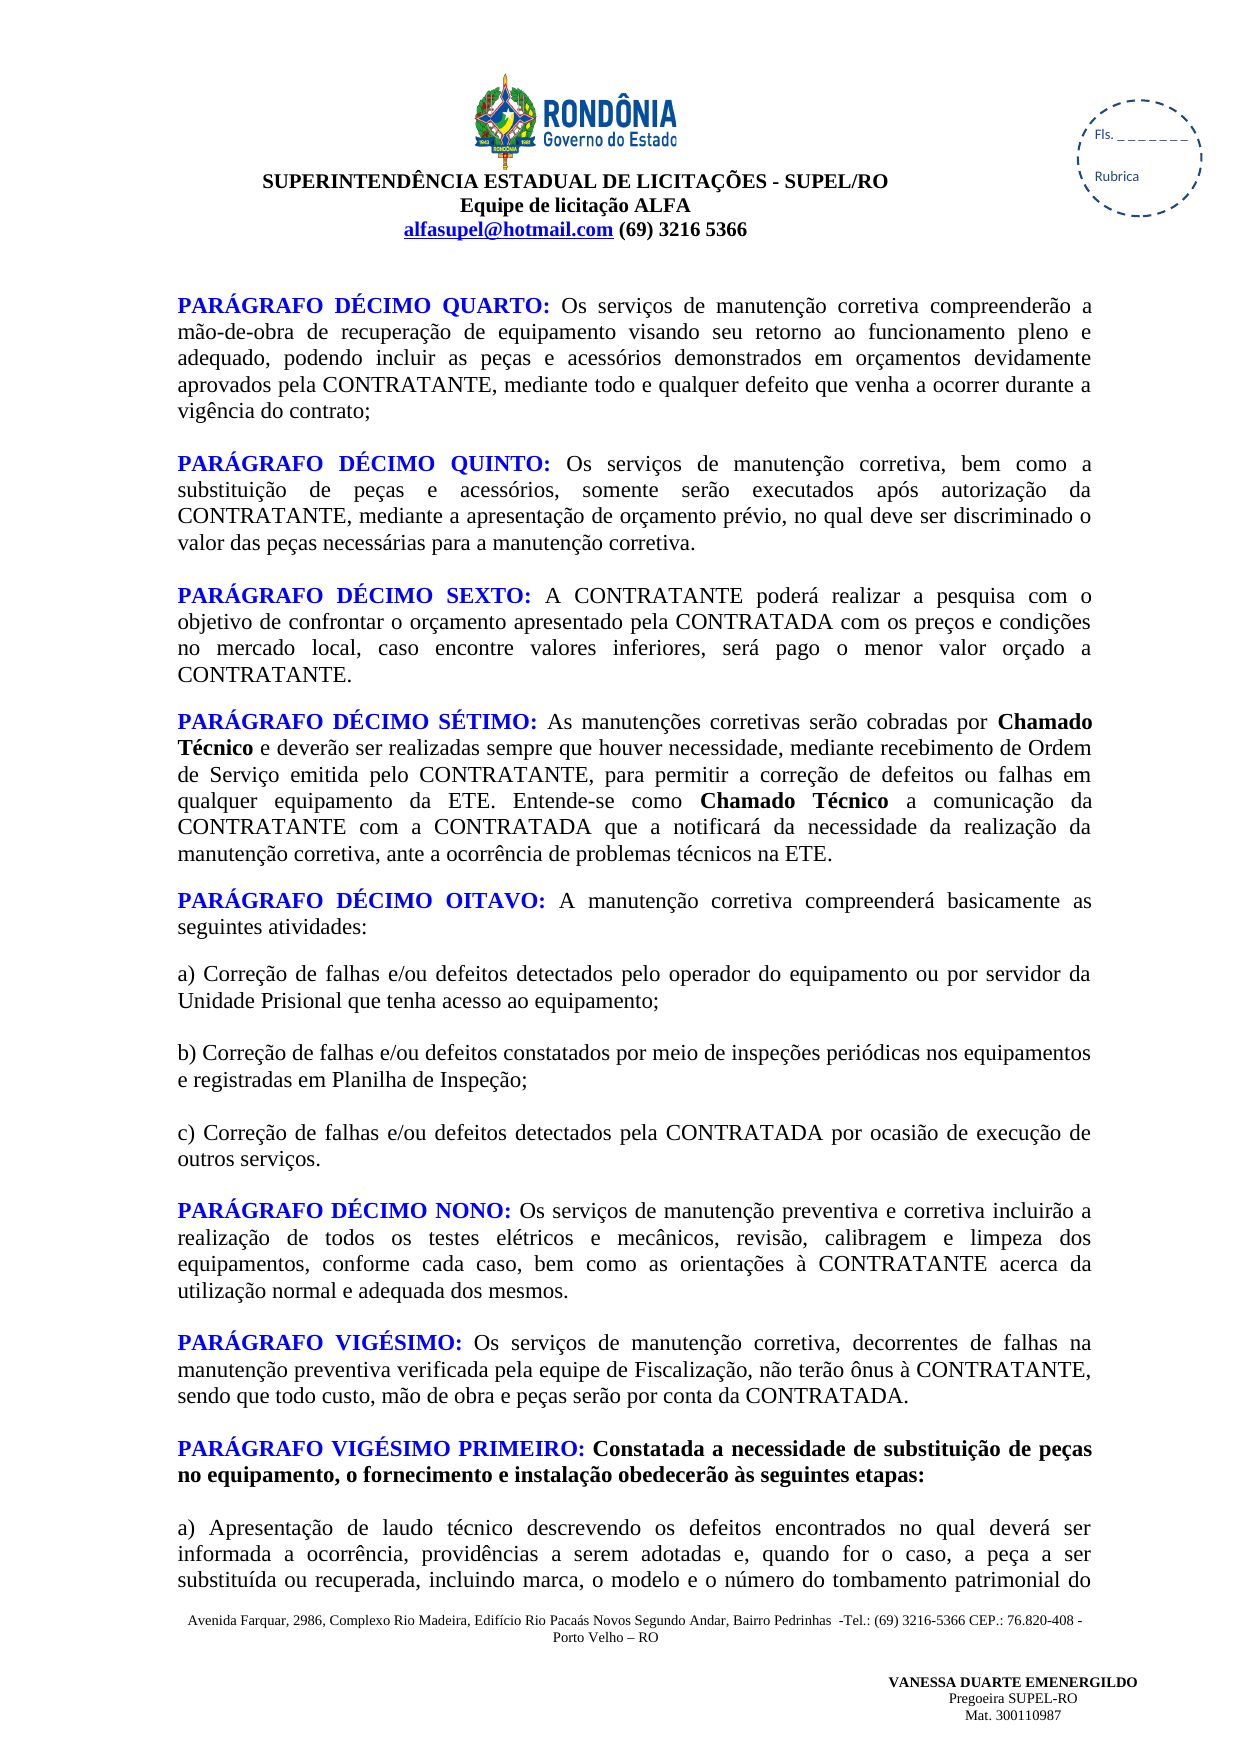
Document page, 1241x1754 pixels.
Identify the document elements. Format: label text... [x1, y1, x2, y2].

text PARÁGRAFO DÉCIMO SÉTIMO: As manutenções corretivas serão cobradas por Chamado Técnico e deverão ser realizadas sempre que houver necessidade, mediante recebimento de Ordem de Serviço emitida pelo CONTRATANTE, para permitir a correção de defeitos ou falhas em qualquer equipamento da ETE. Entende-se como Chamado Técnico a comunicação da CONTRATANTE com a CONTRATADA que a notificará da necessidade da realização da manutenção corretiva, ante a ocorrência de problemas técnicos na ETE. [177, 708, 1093, 866]
text b) Correção de falhas e/ou defeitos constatados por meio de inspeções periódicas nos equipamentos e registradas em Planilha de Inspeção; [177, 1039, 1093, 1092]
text PARÁGRAFO VIGÉSIMO: Os serviços de manutenção corretiva, decorrentes de falhas na manutenção preventiva verificada pela equipe de Fiscalização, não terão ônus à CONTRATANTE, sendo que todo custo, mão de obra e peças serão por conta da CONTRATADA. [177, 1329, 1093, 1408]
text PARÁGRAFO DÉCIMO OITAVO: A manutenção corretiva compreenderá basicamente as seguintes atividades: [177, 887, 1093, 939]
text c) Correção de falhas e/ou defeitos detectados pela CONTRATADA por ocasião de execução de outros serviços. [177, 1118, 1093, 1171]
text PARÁGRAFO DÉCIMO SEXTO: A CONTRATANTE poderá realizar a pesquisa com o objetivo de confrontar o orçamento apresentado pela CONTRATADA com os preços e condições no mercado local, caso encontre valores inferiores, será pago o menor valor orçado a CONTRATANTE. [177, 582, 1093, 687]
text a) Correção de falhas e/ou defeitos detectados pelo operador do equipamento ou por servidor da Unidade Prisional que tenha acesso ao equipamento; [177, 960, 1093, 1013]
text PARÁGRAFO DÉCIMO QUARTO: Os serviços de manutenção corretiva compreenderão a mão-de-obra de recuperação de equipamento visando seu retorno ao funcionamento pleno e adequado, podendo incluir as peças e acessórios demonstrados em orçamentos devidamente aprovados pela CONTRATANTE, mediante todo e qualquer defeito que venha a ocorrer durante a vigência do contrato; [177, 292, 1093, 423]
picture [474, 73, 677, 170]
text PARÁGRAFO VIGÉSIMO PRIMEIRO: Constatada a necessidade de substituição de peças no equipamento, o fornecimento e instalação obedecerão às seguintes etapas: [177, 1435, 1093, 1487]
text PARÁGRAFO DÉCIMO NONO: Os serviços de manutenção preventiva e corretiva incluirão a realização de todos os testes elétricos e mecânicos, revisão, calibragem e limpeza dos equipamentos, conforme cada caso, bem como as orientações à CONTRATANTE acerca da utilização normal e adequada dos mesmos. [177, 1198, 1093, 1303]
text PARÁGRAFO DÉCIMO QUINTO: Os serviços de manutenção corretiva, bem como a substituição de peças e acessórios, somente serão executados após autorização da CONTRATANTE, mediante a apresentação de orçamento prévio, no qual deve ser discriminado o valor das peças necessárias para a manutenção corretiva. [177, 450, 1093, 555]
